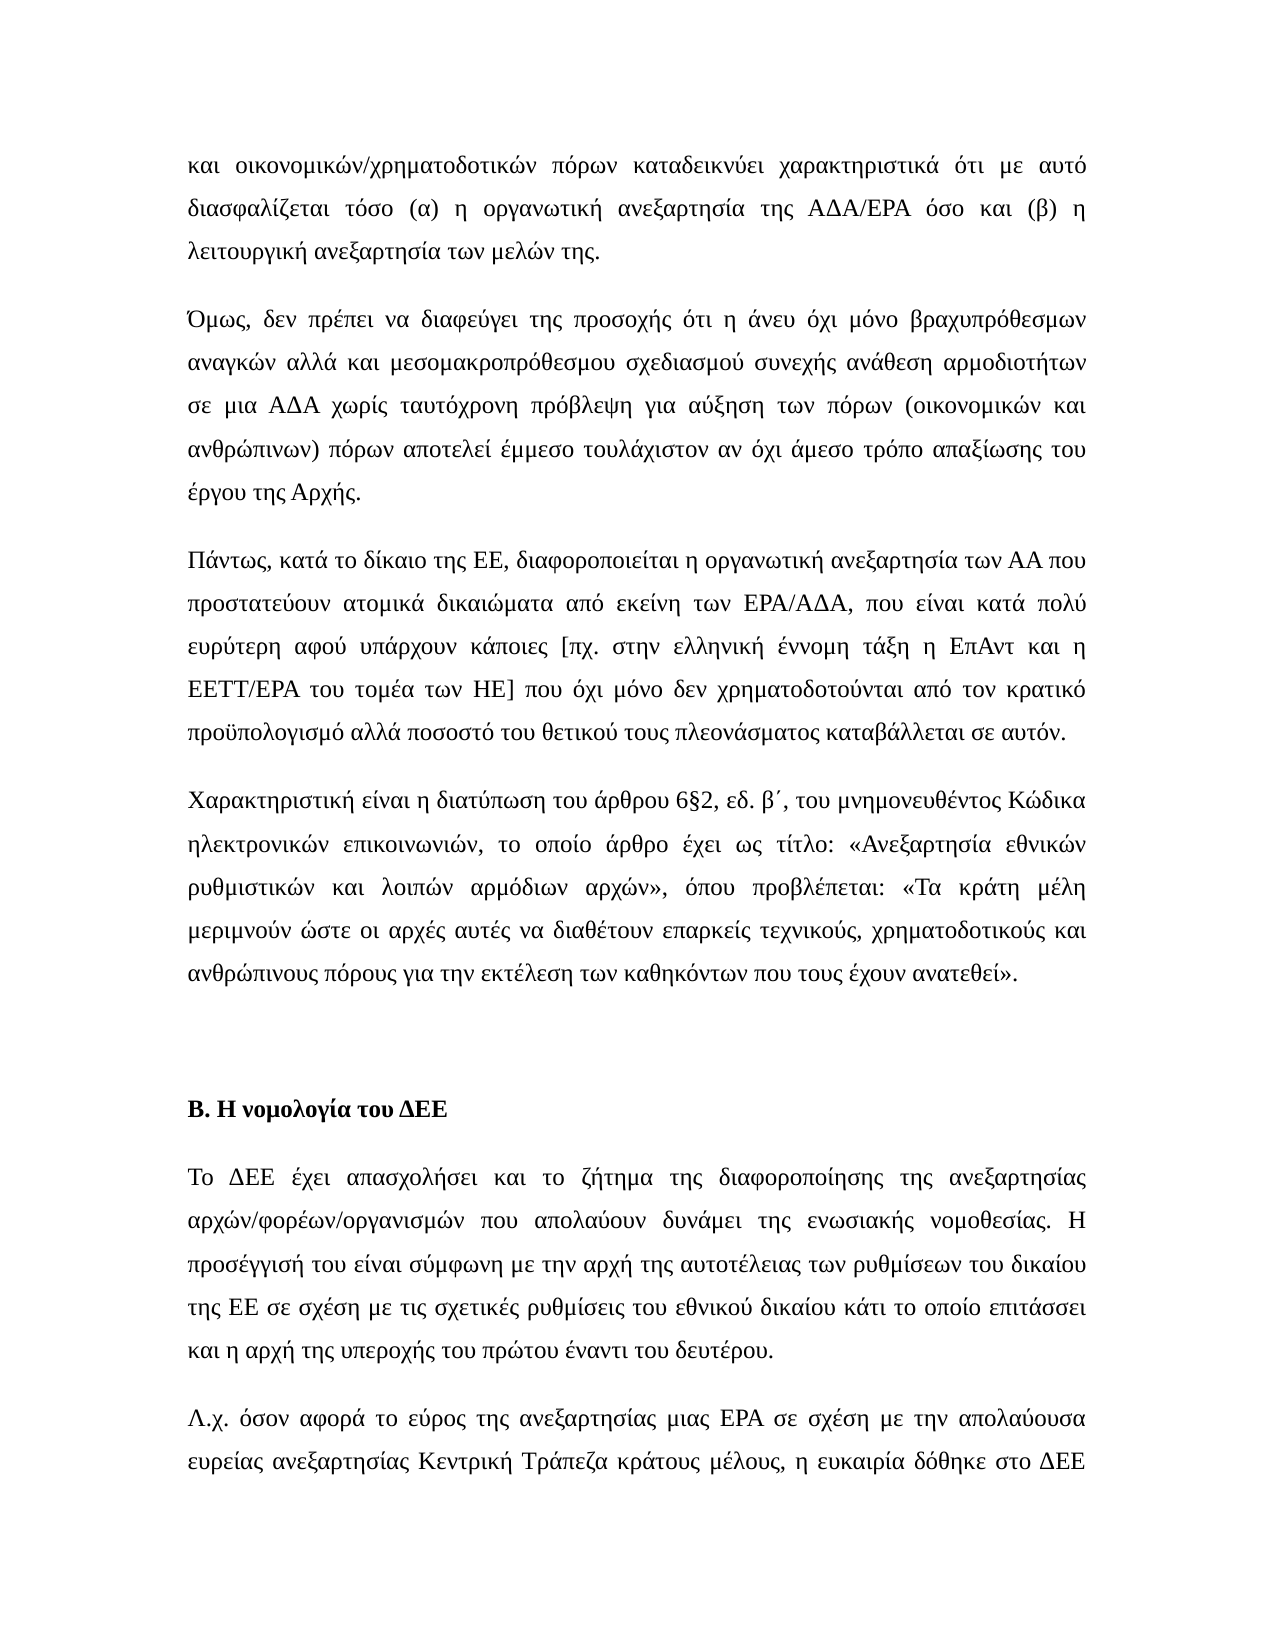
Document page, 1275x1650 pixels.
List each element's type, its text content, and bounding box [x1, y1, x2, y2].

subtitle Πάντως, κατά το δίκαιο της ΕΕ, διαφοροποιείται η οργανωτική ανεξαρτησία των ΑΑ που προστατεύουν ατομικά δικαιώματα από εκείνη των ΕΡΑ/ΑΔΑ, που είναι κατά πολύ ευρύτερη αφού υπάρχουν κάποιες [πχ. στην ελληνική έννομη τάξη η ΕπΑντ και η ΕΕΤΤ/ΕΡΑ του τομέα των ΗΕ] που όχι μόνο δεν χρηματοδοτούνται από τον κρατικό προϋπολογισμό αλλά ποσοστό του θετικού τους πλεονάσματος καταβάλλεται σε αυτόν. [187, 545, 1087, 746]
subtitle Το ΔΕΕ έχει απασχολήσει και το ζήτημα της διαφοροποίησης της ανεξαρτησίας αρχών/φορέων/οργανισμών που απολαύουν δυνάμει της ενωσιακής νομοθεσίας. Η προσέγγισή του είναι σύμφωνη με την αρχή της αυτοτέλειας των ρυθμίσεων του δικαίου της ΕΕ σε σχέση με τις σχετικές ρυθμίσεις του εθνικού δικαίου κάτι το οποίο επιτάσσει και η αρχή της υπεροχής του πρώτου έναντι του δευτέρου. [187, 1162, 1087, 1364]
subtitle Όμως, δεν πρέπει να διαφεύγει της προσοχής ότι η άνευ όχι μόνο βραχυπρόθεσμων αναγκών αλλά και μεσομακροπρόθεσμου σχεδιασμού συνεχής ανάθεση αρμοδιοτήτων σε μια ΑΔΑ χωρίς ταυτόχρονη πρόβλεψη για αύξηση των πόρων (οικονομικών και ανθρώπινων) πόρων αποτελεί έμμεσο τουλάχιστον αν όχι άμεσο τρόπο απαξίωσης του έργου της Αρχής. [187, 304, 1087, 506]
subtitle Β. Η νομολογία του ΔΕΕ [187, 1094, 1087, 1123]
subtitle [187, 150, 1087, 265]
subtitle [187, 1403, 1087, 1475]
subtitle Χαρακτηριστική είναι η διατύπωση του άρθρου 6§2, εδ. β΄, του μνημονευθέντος Κώδικα ηλεκτρονικών επικοινωνιών, το οποίο άρθρο έχει ως τίτλο: «Ανεξαρτησία εθνικών ρυθμιστικών και λοιπών αρμόδιων αρχών», όπου προβλέπεται: «Τα κράτη μέλη μεριμνούν ώστε οι αρχές αυτές να διαθέτουν επαρκείς τεχνικούς, χρηματοδοτικούς και ανθρώπινους πόρους για την εκτέλεση των καθηκόντων που τους έχουν ανατεθεί». [187, 786, 1087, 987]
